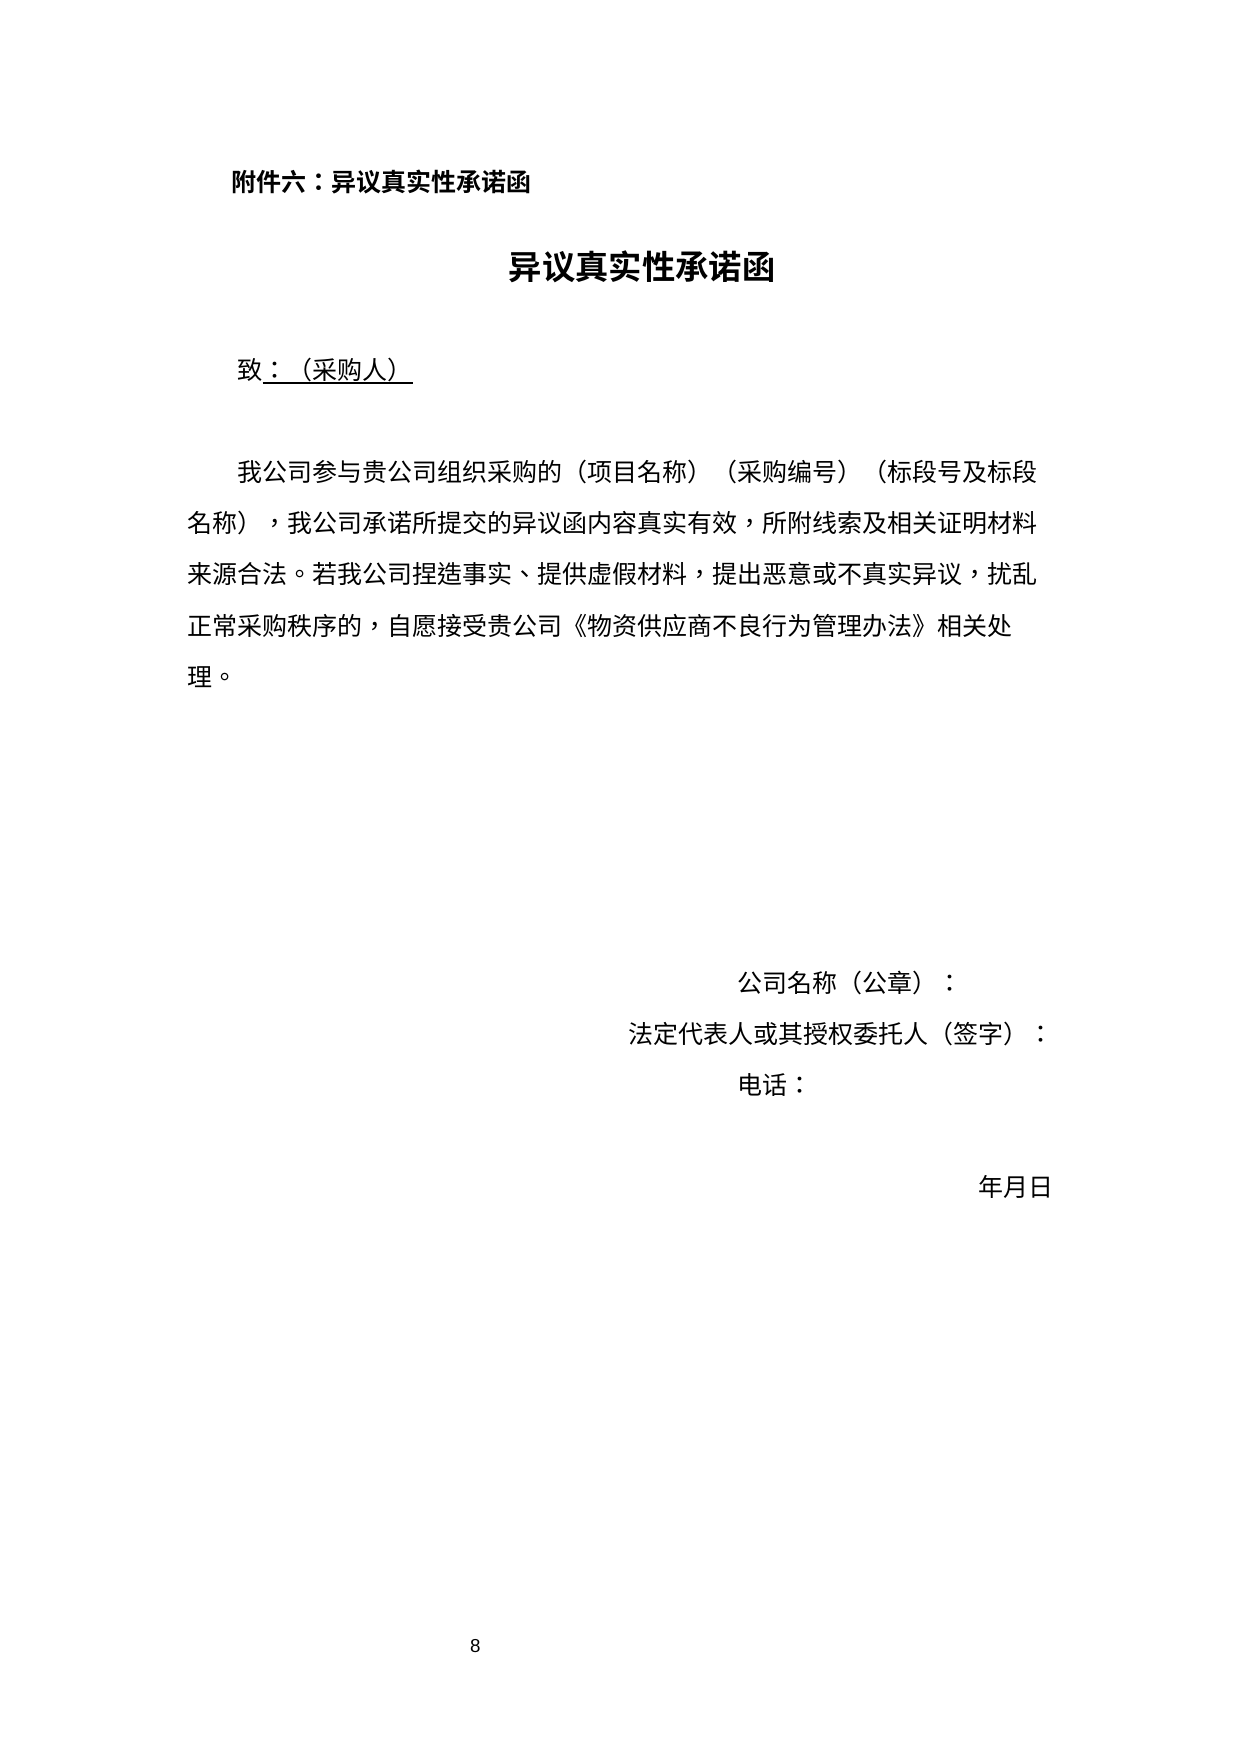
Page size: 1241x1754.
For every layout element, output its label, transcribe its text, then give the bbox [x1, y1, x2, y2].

text 我公司参与贵公司组织采购的（项目名称）（采购编号）（标段号及标段名称），我公司承诺所提交的异议函内容真实有效，所附线索及相关证明材料来源合法。若我公司捏造事实、提供虚假材料，提出恶意或不真实异议，扰乱正常采购秩序的，自愿接受贵公司《物资供应商不良行为管理办法》相关处理。 [187, 455, 1053, 693]
text 公司名称（公章）： [187, 965, 1053, 999]
text 年月日 [187, 1169, 1053, 1204]
text 法定代表人或其授权委托人（签字）： [187, 1016, 1053, 1051]
text 异议真实性承诺函 [187, 244, 1053, 289]
text 致：（采购人） [187, 353, 1053, 387]
text 电话： [187, 1067, 1053, 1102]
text 附件六：异议真实性承诺函 [187, 162, 1053, 198]
